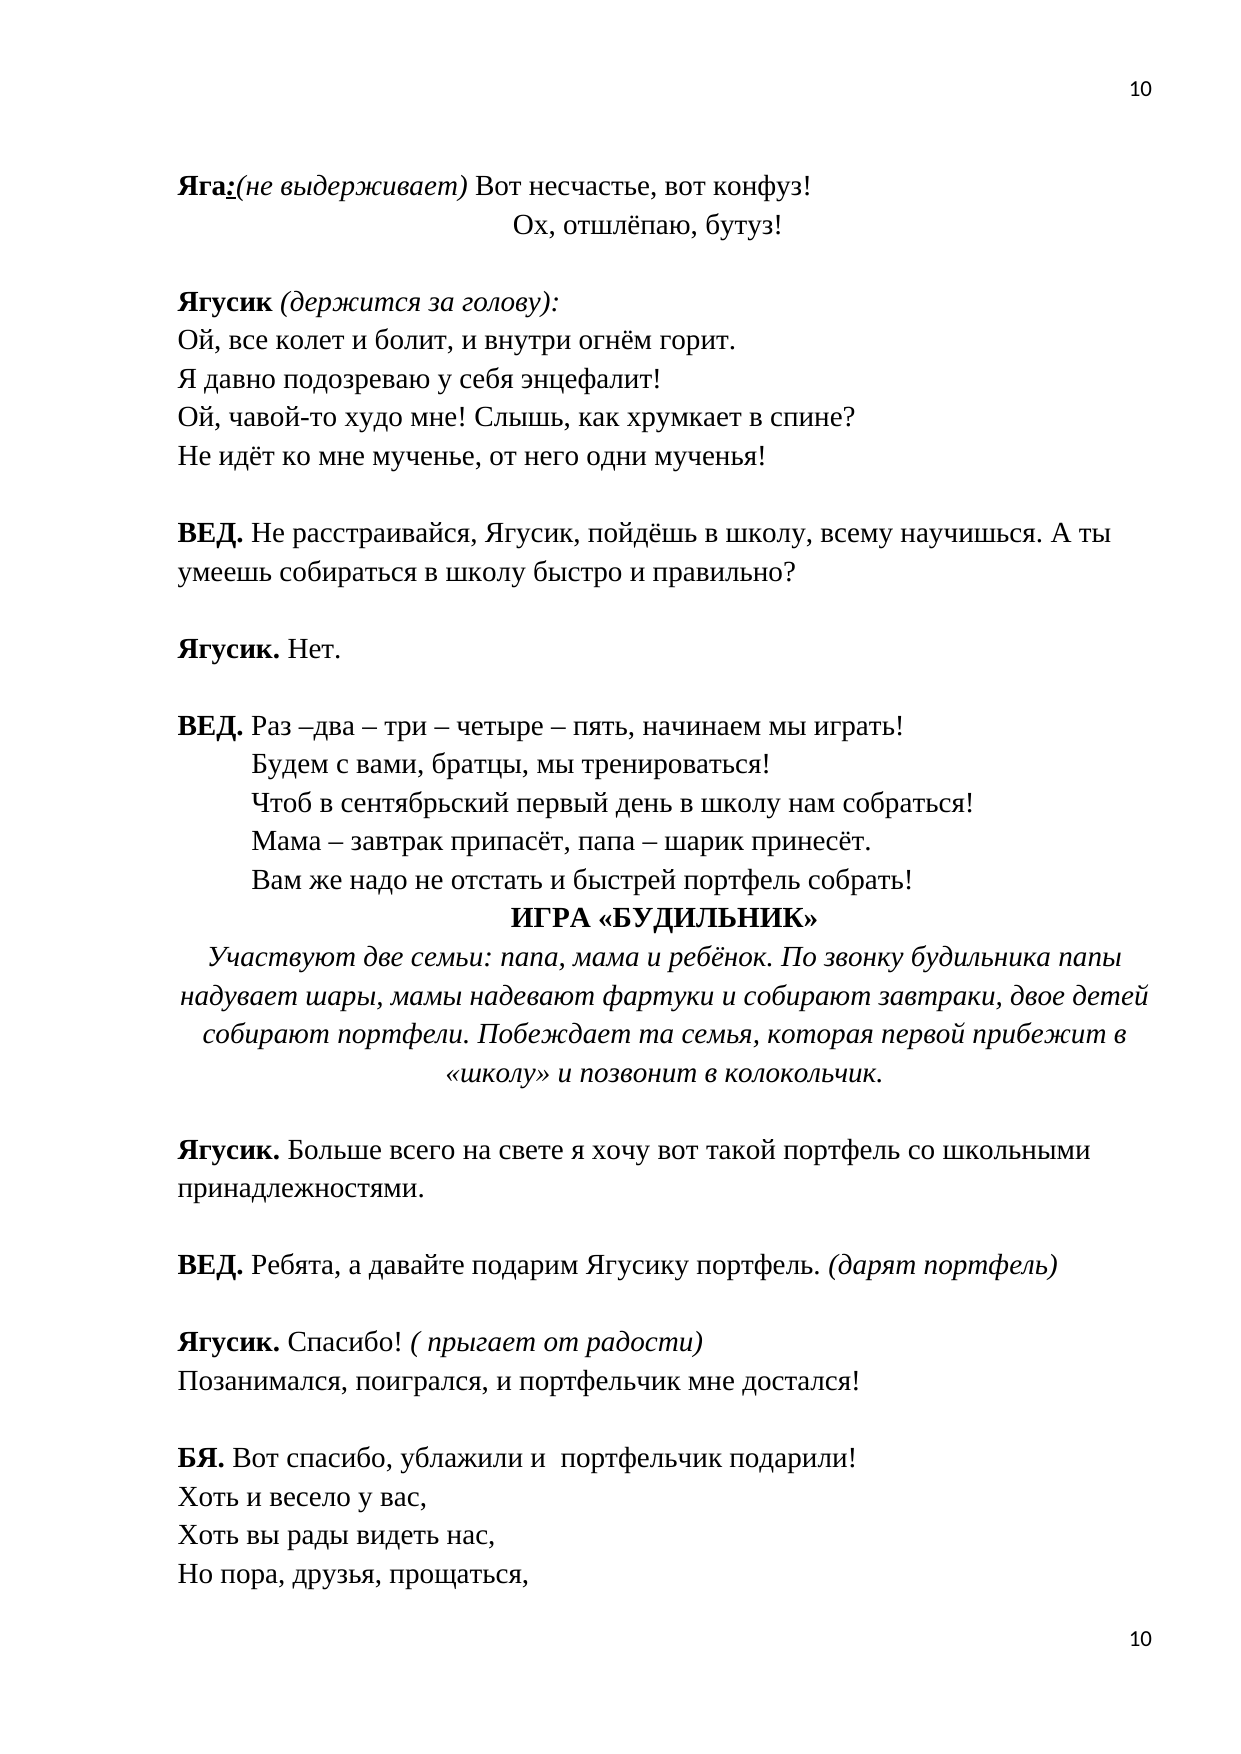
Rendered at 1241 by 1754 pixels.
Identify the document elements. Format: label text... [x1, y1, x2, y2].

text ВЕД. Раз –два – три – четыре – пять, начинаем мы играть! [177, 708, 1152, 741]
text Но пора, друзья, прощаться, [177, 1556, 1152, 1589]
text Не идёт ко мне мученье, от него одни мученья! [177, 438, 1152, 472]
text Ой, чавой-то худо мне! Слышь, как хрумкает в спине? [177, 399, 1152, 433]
text Мама – завтрак припасёт, папа – шарик принесёт. [177, 823, 1152, 857]
text БЯ. Вот спасибо, ублажили и портфельчик подарили! [177, 1440, 1152, 1474]
text Вам же надо не отстать и быстрей портфель собрать! [177, 862, 1152, 896]
text Ягусик (держится за голову): [177, 284, 1152, 317]
text Будем с вами, братцы, мы тренироваться! [177, 746, 1152, 780]
text Ягусик. Больше всего на свете я хочу вот такой портфель со школьными принадлежностями. [177, 1132, 1152, 1204]
text Ягусик. Нет. [177, 631, 1152, 664]
text Чтоб в сентябрьский первый день в школу нам собраться! [177, 785, 1152, 818]
text Ой, все колет и болит, и внутри огнём горит. [177, 322, 1152, 356]
text Участвуют две семьи: папа, мама и ребёнок. По звонку будильника папы надувает шары, мамы надевают фартуки и собирают завтраки, двое детей собирают портфели. Побеждает та семья, которая первой прибежит в «школу» и позвонит в колокольчик. [177, 939, 1152, 1088]
text Хоть вы рады видеть нас, [177, 1517, 1152, 1551]
text Позанимался, поигрался, и портфельчик мне достался! [177, 1363, 1152, 1397]
text Ягусик. Спасибо! ( прыгает от радости) [177, 1324, 1152, 1358]
text Хоть и весело у вас, [177, 1479, 1152, 1512]
text Я давно подозреваю у себя энцефалит! [177, 361, 1152, 394]
text ИГРА «БУДИЛЬНИК» [177, 901, 1152, 934]
text ВЕД. Ребята, а давайте подарим Ягусику портфель. (дарят портфель) [177, 1247, 1152, 1281]
text Яга:(не выдерживает) Вот несчастье, вот конфуз! [177, 168, 1152, 202]
text Ох, отшлёпаю, бутуз! [177, 207, 1152, 240]
text ВЕД. Не расстраивайся, Ягусик, пойдёшь в школу, всему научишься. А ты умеешь собираться в школу быстро и правильно? [177, 515, 1152, 587]
